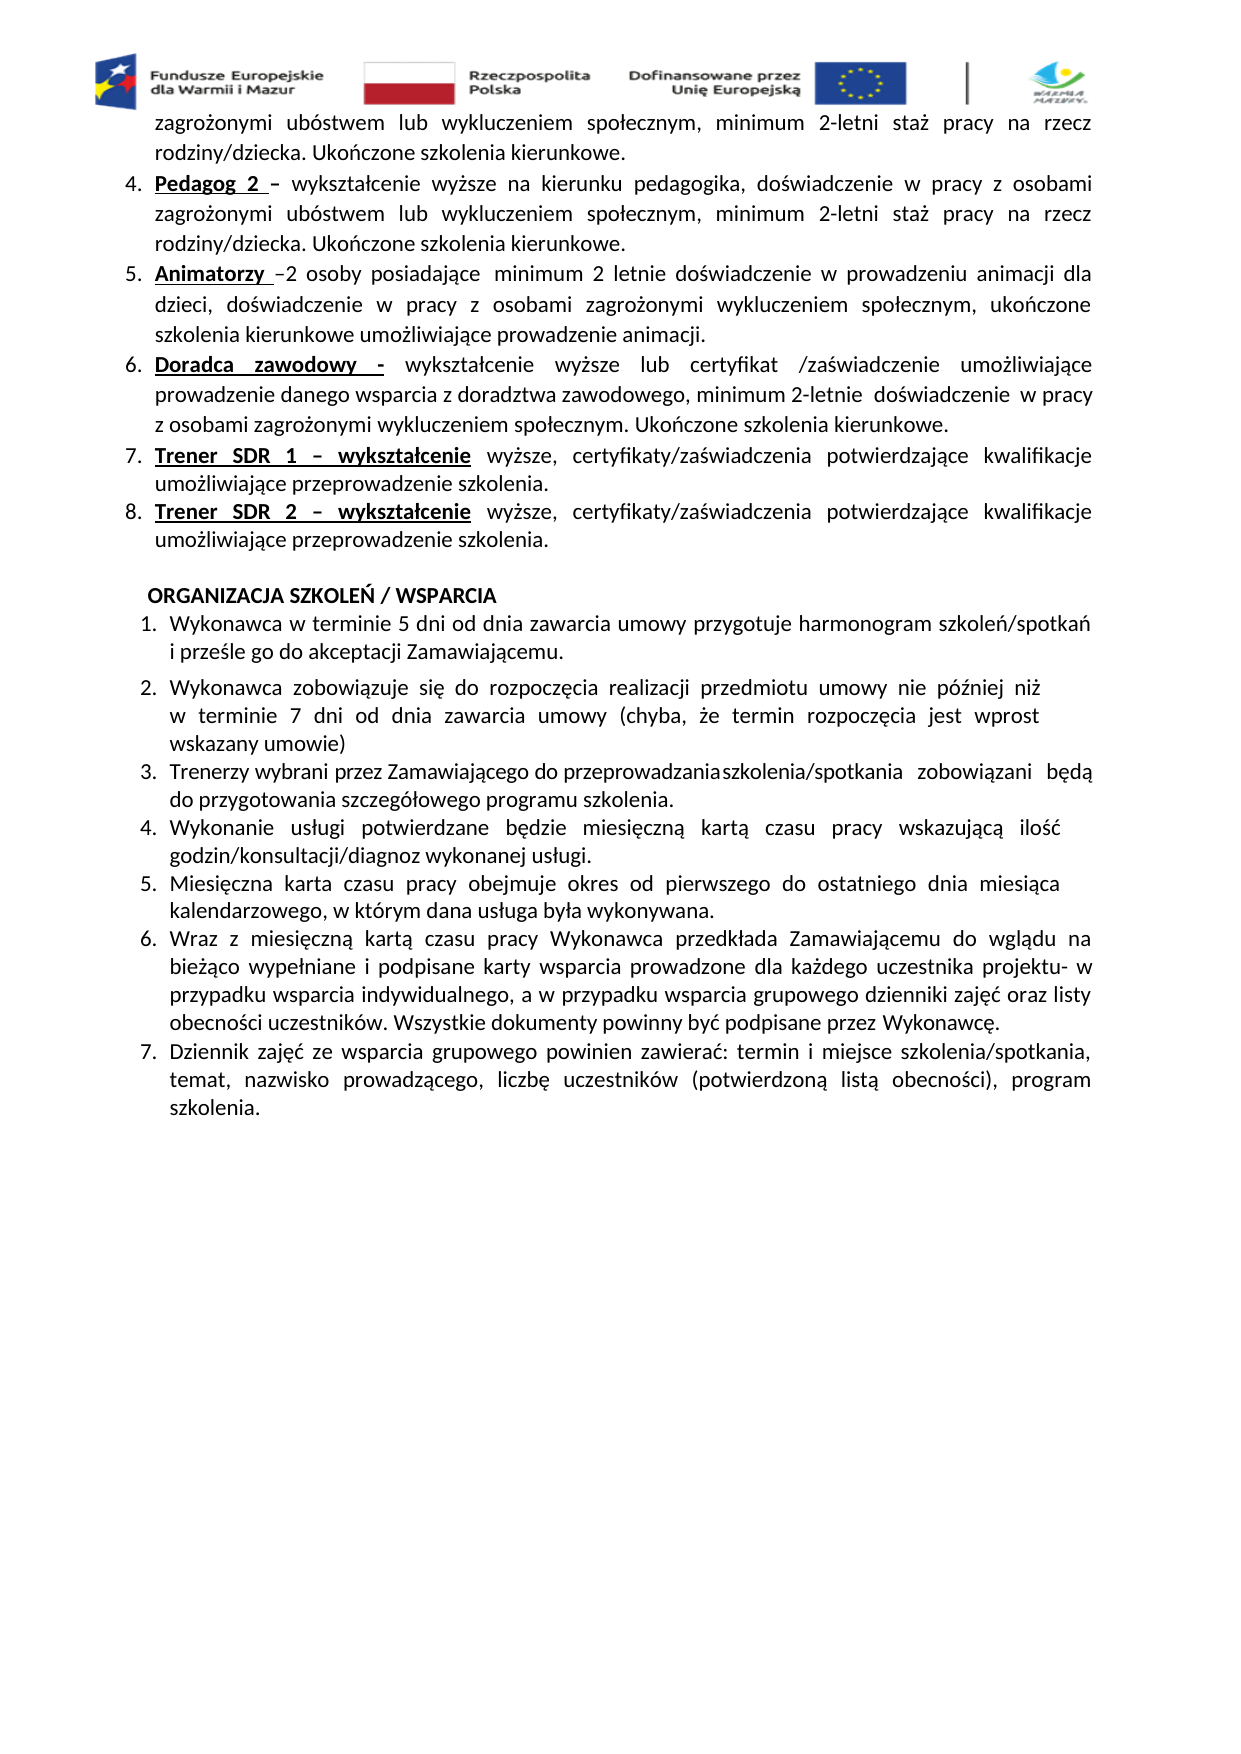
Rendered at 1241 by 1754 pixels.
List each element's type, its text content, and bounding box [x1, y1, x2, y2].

list Wykonawca w terminie 5 dni od dnia zawarcia umowy przygotuje harmonogram szkoleń/spotkań i prześle go do akceptacji Zamawiającemu. [140, 609, 1092, 665]
list Wraz z miesięczną kartą czasu pracy Wykonawca przedkłada Zamawiającemu do wglądu na bieżąco wypełniane i podpisane karty wsparcia prowadzone dla każdego uczestnika projektu- w przypadku wsparcia indywidualnego, a w przypadku wsparcia grupowego dzienniki zajęć oraz listy obecności uczestników. Wszystkie dokumenty powinny być podpisane przez Wykonawcę. [140, 924, 1093, 1036]
list Wykonanie usługi potwierdzane będzie miesięczną kartą czasu pracy wskazującą ilość godzin/konsultacji/diagnoz wykonanej usługi. [140, 813, 1061, 869]
picture [94, 53, 1090, 111]
list Miesięczna karta czasu pracy obejmuje okres od pierwszego do ostatniego dnia miesiąca kalendarzowego, w którym dana usługa była wykonywana. [140, 869, 1061, 924]
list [125, 108, 1093, 167]
list Trener SDR 1 – wykształcenie wyższe, certyfikaty/zaświadczenia potwierdzające kwalifikacje umożliwiające przeprowadzenie szkolenia. [125, 441, 1093, 497]
list Pedagog 2 – wykształcenie wyższe na kierunku pedagogika, doświadczenie w pracy z osobami zagrożonymi ubóstwem lub wykluczeniem społecznym, minimum 2-letni staż pracy na rzecz rodziny/dziecka. Ukończone szkolenia kierunkowe. [125, 169, 1093, 257]
list Doradca zawodowy - wykształcenie wyższe lub certyfikat /zaświadczenie umożliwiające prowadzenie danego wsparcia z doradztwa zawodowego, minimum 2-letnie doświadczenie w pracy z osobami zagrożonymi wykluczeniem społecznym. Ukończone szkolenia kierunkowe. [125, 350, 1093, 439]
list Animatorzy –2 osoby posiadające minimum 2 letnie doświadczenie w prowadzeniu animacji dla dzieci, doświadczenie w pracy z osobami zagrożonymi wykluczeniem społecznym, ukończone szkolenia kierunkowe umożliwiające prowadzenie animacji. [125, 259, 1093, 348]
list Trenerzy wybrani przez Zamawiającego do przeprowadzania szkolenia/spotkania zobowiązani będą do przygotowania szczegółowego programu szkolenia. [140, 757, 1093, 813]
list Trener SDR 2 – wykształcenie wyższe, certyfikaty/zaświadczenia potwierdzające kwalifikacje umożliwiające przeprowadzenie szkolenia. [125, 497, 1093, 553]
list Dziennik zajęć ze wsparcia grupowego powinien zawierać: termin i miejsce szkolenia/spotkania, temat, nazwisko prowadzącego, liczbę uczestników (potwierdzoną listą obecności), program szkolenia. [140, 1037, 1093, 1121]
text ORGANIZACJA SZKOLEŃ / WSPARCIA [147, 581, 1136, 609]
list Wykonawca zobowiązuje się do rozpoczęcia realizacji przedmiotu umowy nie później niż w terminie 7 dni od dnia zawarcia umowy (chyba, że termin rozpoczęcia jest wprost wskazany umowie) [140, 673, 1041, 757]
